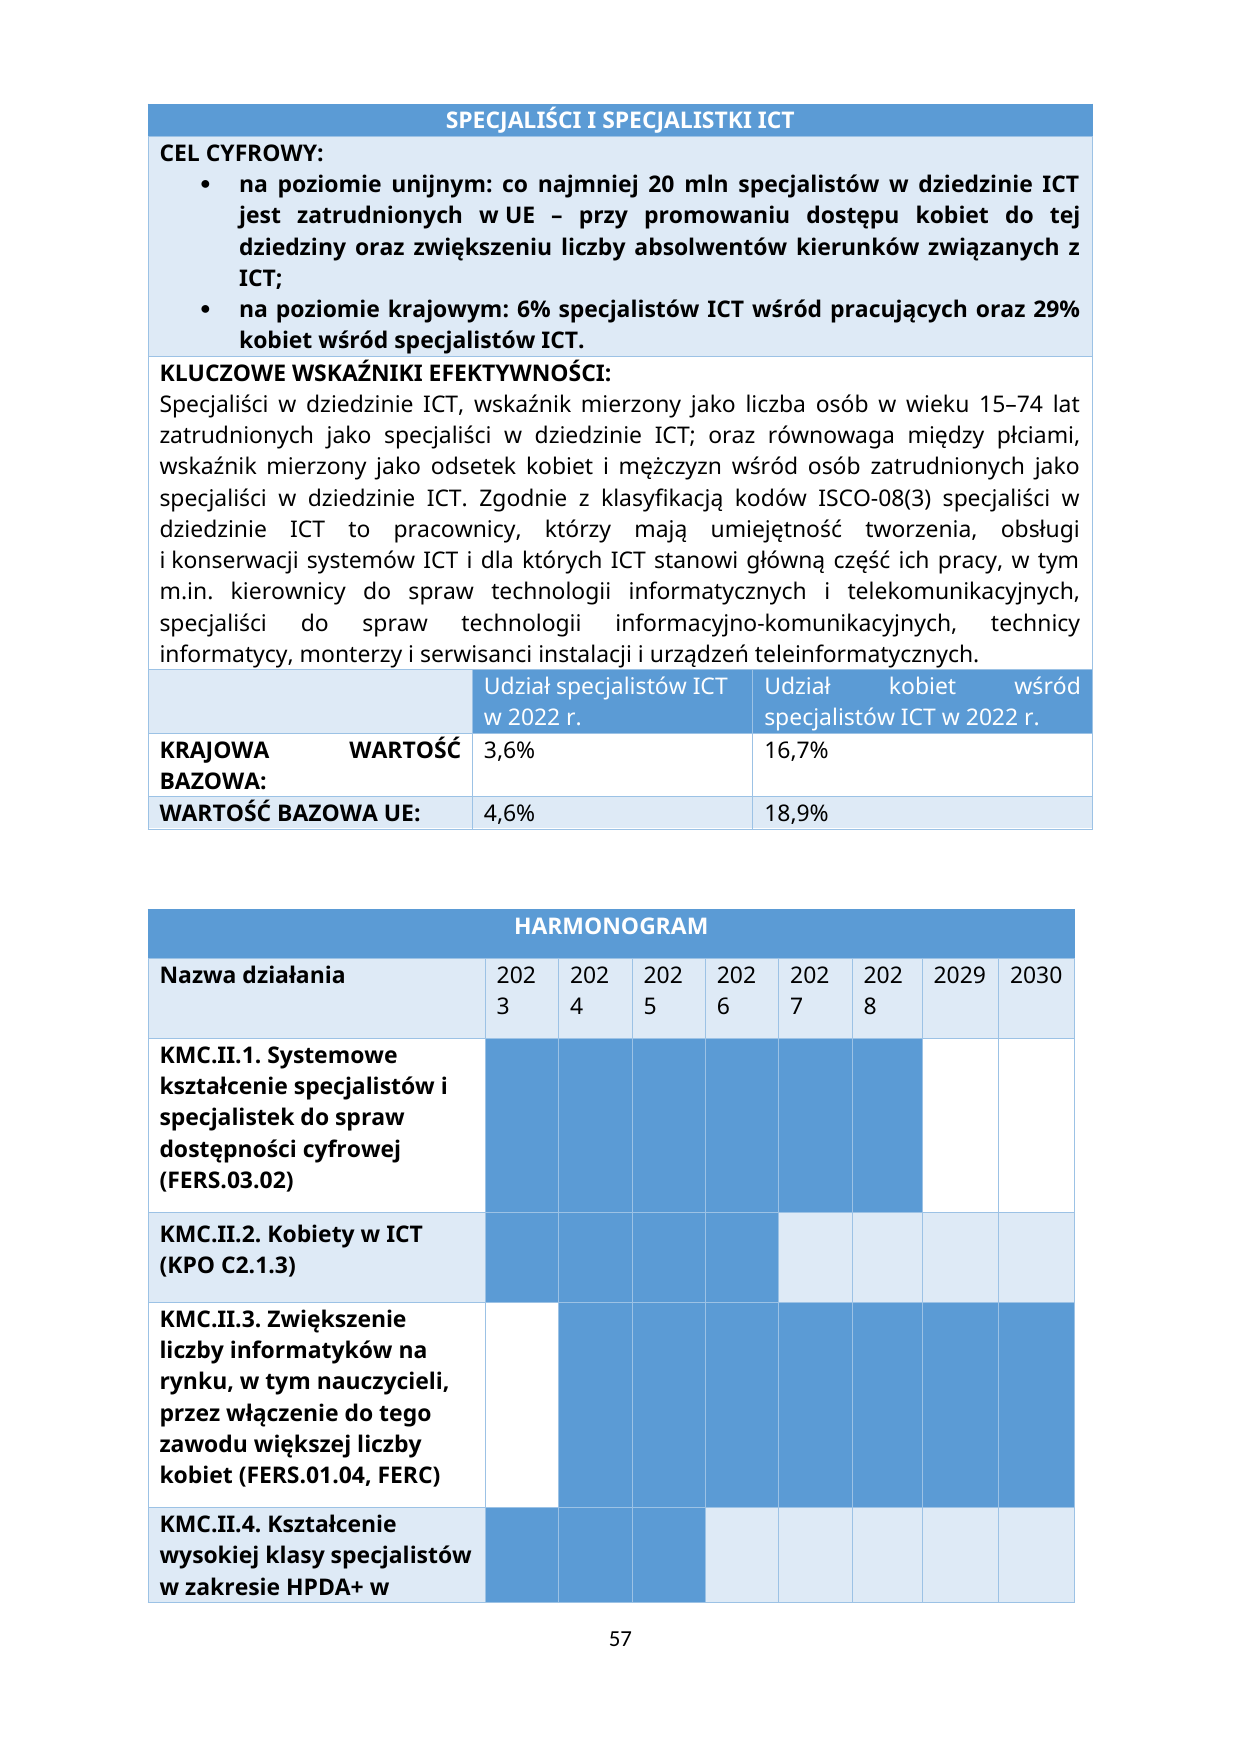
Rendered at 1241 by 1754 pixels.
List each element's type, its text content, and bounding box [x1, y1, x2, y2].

table_cell 2027 [779, 959, 852, 1038]
table_cell [779, 1303, 852, 1507]
table_cell [853, 1039, 922, 1212]
table_cell [633, 1508, 705, 1602]
table_cell 2028 [853, 959, 922, 1038]
table_cell 2024 [559, 959, 632, 1038]
table_cell KMC.II.1. Systemowe kształcenie specjalistów i specjalistek do spraw dostępności cyfrowej (FERS.03.02) [149, 1039, 485, 1212]
table_header SPECJALIŚCI I SPECJALISTKI ICT [149, 105, 1092, 136]
table_cell [706, 1508, 778, 1602]
table_cell WARTOŚĆ BAZOWA UE: [149, 797, 472, 828]
table_cell [853, 1303, 922, 1507]
table_header HARMONOGRAM [149, 910, 1074, 958]
table_cell [853, 1508, 922, 1602]
table_cell [634, 1040, 704, 1211]
table_cell [486, 1213, 558, 1302]
table_cell Udział kobiet wśród specjalistów ICT w 2022 r. [753, 670, 1092, 733]
table_cell Udział specjalistów ICT w 2022 r. [473, 670, 752, 733]
table_cell [923, 1508, 998, 1602]
table_cell [999, 1039, 1074, 1212]
table_cell [999, 1213, 1074, 1302]
table_cell [559, 1213, 632, 1302]
table_cell KRAJOWA WARTOŚĆ BAZOWA: [149, 734, 472, 796]
table_cell [486, 1508, 558, 1602]
table_cell 2023 [486, 959, 558, 1038]
table_cell 4,6% [473, 797, 752, 828]
table_cell [559, 1039, 632, 1212]
table_cell [923, 1213, 998, 1302]
table_cell [923, 1303, 998, 1507]
table_cell 2025 [633, 959, 705, 1038]
table_cell [486, 1303, 558, 1507]
table_cell [779, 1508, 852, 1602]
table_cell KMC.II.2. Kobiety w ICT (KPO C2.1.3) [149, 1213, 485, 1302]
table_cell 2026 [706, 959, 778, 1038]
table_cell [486, 1039, 558, 1212]
table_cell [923, 1039, 998, 1212]
table_cell 3,6% [473, 734, 752, 796]
table_cell [779, 1039, 852, 1212]
table_cell 2029 [923, 959, 998, 1038]
table_cell Nazwa działania [149, 959, 485, 1038]
table_cell [633, 1213, 705, 1302]
table_cell [559, 1508, 632, 1602]
table_cell CEL CYFROWY: na poziomie unijnym: co najmniej 20 mln specjalistów w dziedzinie ICT jest zatrudnionych w UE – przy promowaniu dostępu kobiet do tej dziedziny oraz zwiększeniu liczby absolwentów kierunków związanych z ICT; na poziomie krajowym: 6% specjalistów ICT wśród pracujących oraz 29% kobiet wśród specjalistów ICT. [149, 137, 1092, 356]
table_cell [779, 1213, 852, 1302]
table_cell [706, 1039, 778, 1212]
table_cell [706, 1303, 778, 1507]
table_cell [633, 1303, 705, 1507]
table_cell KMC.II.3. Zwiększenie liczby informatyków na rynku, w tym nauczycieli, przez włączenie do tego zawodu większej liczby kobiet (FERS.01.04, FERC) [149, 1303, 485, 1507]
table_cell [999, 1508, 1074, 1602]
table_cell 16,7% [753, 734, 1092, 796]
table_cell [149, 670, 472, 733]
table_cell KLUCZOWE WSKAŹNIKI EFEKTYWNOŚCI: Specjaliści w dziedzinie ICT, wskaźnik mierzony jako liczba osób w wieku 15–74 lat zatrudnionych jako specjaliści w dziedzinie ICT; oraz równowaga między płciami, wskaźnik mierzony jako odsetek kobiet i mężczyzn wśród osób zatrudnionych jako specjaliści w dziedzinie ICT. Zgodnie z klasyfikacją kodów ISCO-08(3) specjaliści w dziedzinie ICT to pracownicy, którzy mają umiejętność tworzenia, obsługi i konserwacji systemów ICT i dla których ICT stanowi główną część ich pracy, w tym m.in. kierownicy do spraw technologii informatycznych i telekomunikacyjnych, specjaliści do spraw technologii informacyjno-komunikacyjnych, technicy informatycy, monterzy i serwisanci instalacji i urządzeń teleinformatycznych. [149, 357, 1092, 669]
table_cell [149, 1508, 485, 1602]
table_cell [999, 1303, 1074, 1507]
table_cell [706, 1213, 778, 1302]
table_cell [559, 1303, 632, 1507]
table_cell 2030 [999, 959, 1074, 1038]
table_cell [853, 1213, 922, 1302]
table_cell 18,9% [753, 797, 1092, 828]
